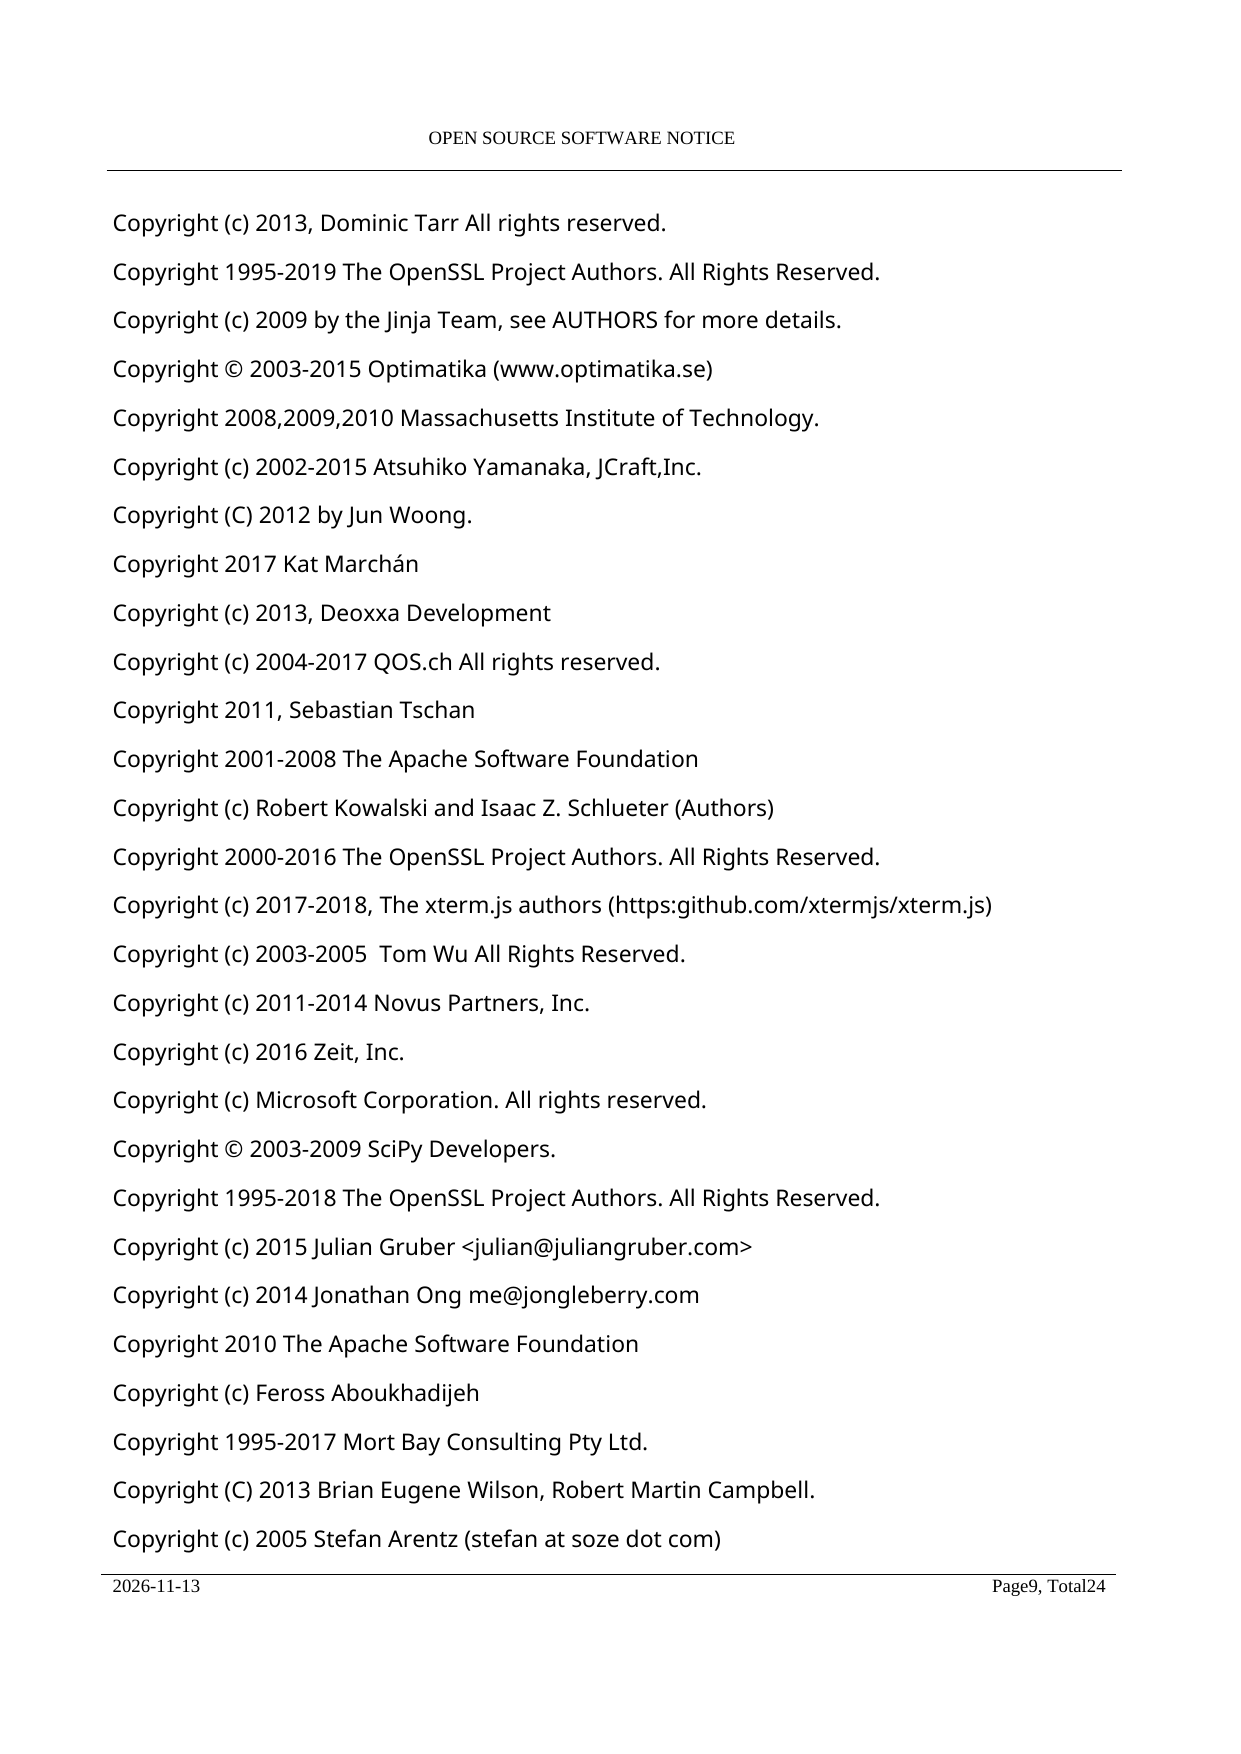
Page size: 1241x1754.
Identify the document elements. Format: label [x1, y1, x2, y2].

text [112, 206, 1128, 1555]
